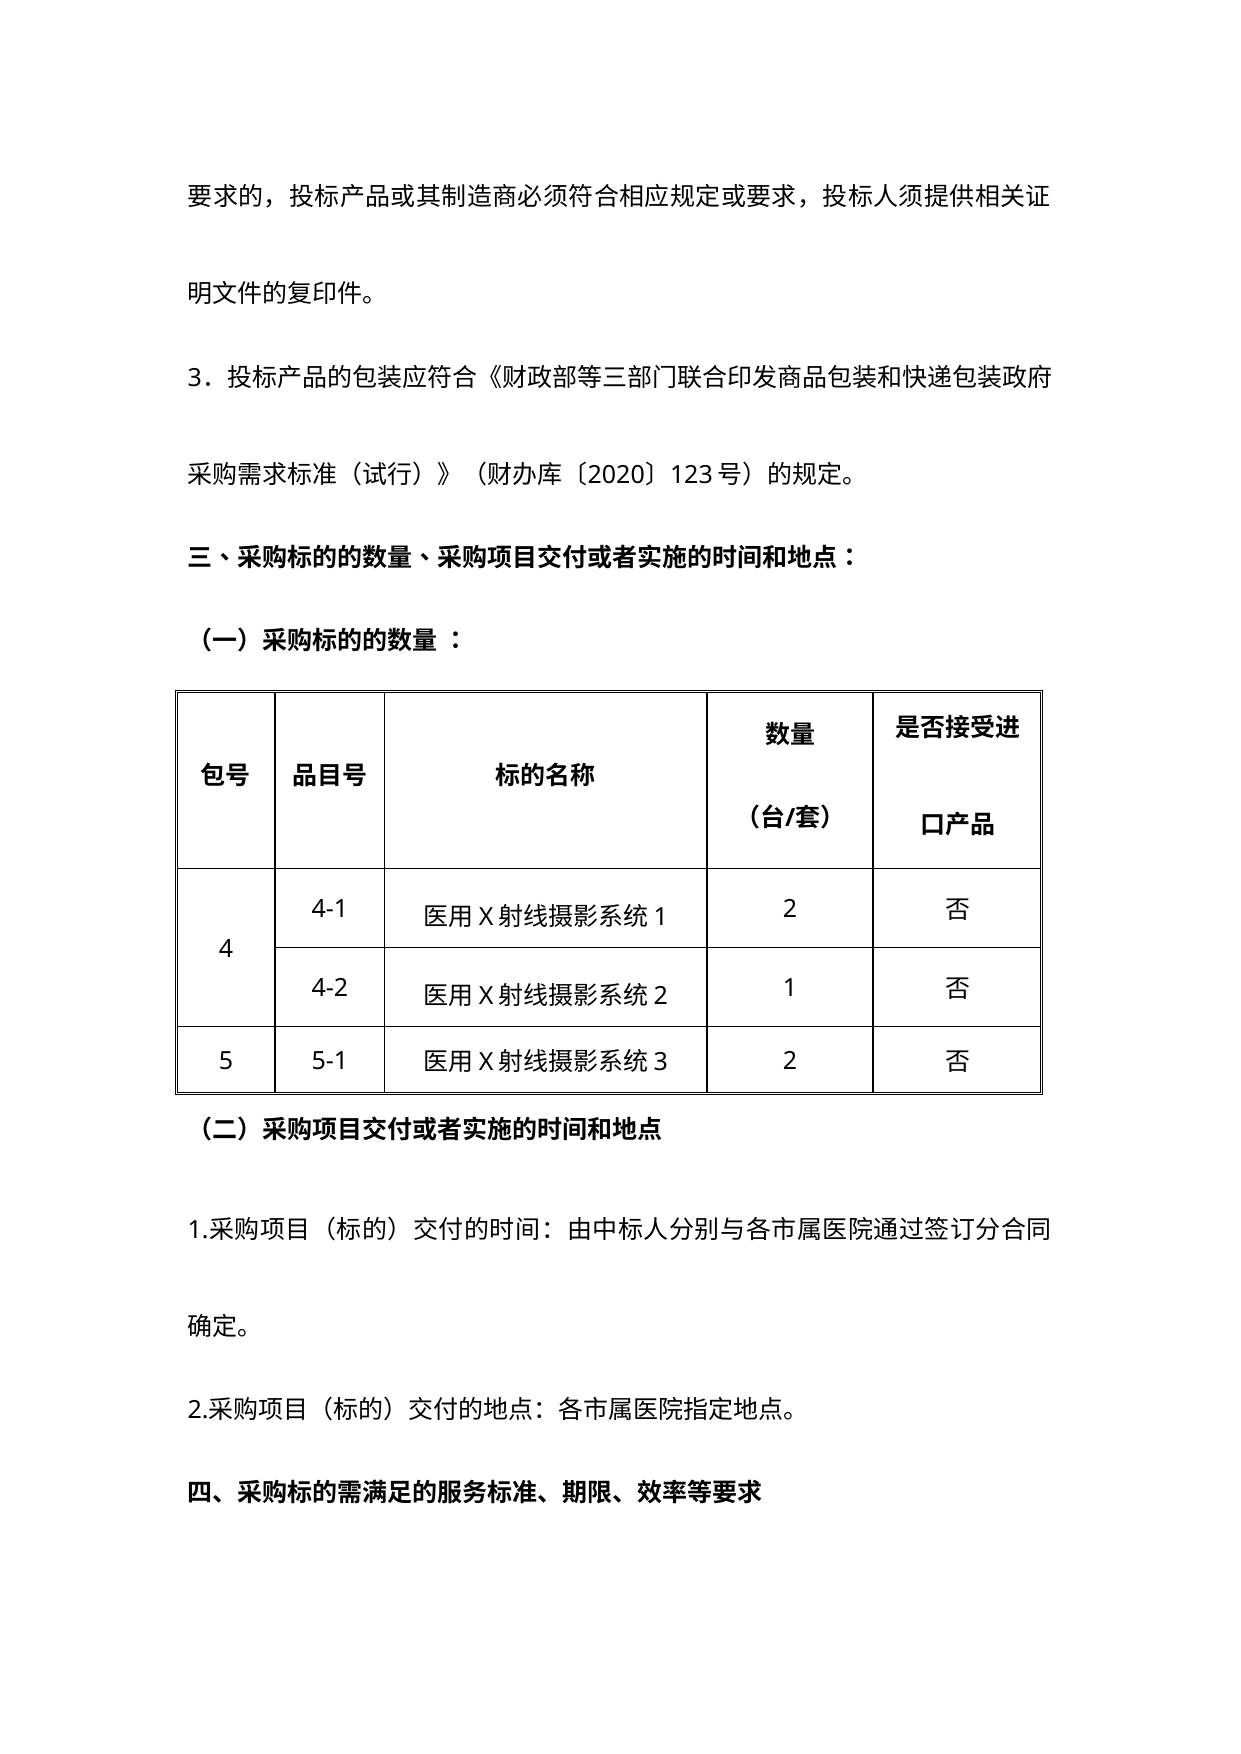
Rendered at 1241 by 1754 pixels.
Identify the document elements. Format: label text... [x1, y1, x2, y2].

table_cell 5 [178, 1027, 274, 1092]
text （二）采购项目交付或者实施的时间和地点 [187, 1095, 1053, 1160]
table_cell 否 [874, 1027, 1040, 1092]
table_header 品目号 [276, 693, 384, 868]
table_cell 2 [708, 1027, 872, 1092]
table_cell 5-1 [276, 1027, 384, 1092]
text 三、采购标的的数量、采购项目交付或者实施的时间和地点： [187, 523, 1053, 588]
table_cell 否 [874, 948, 1040, 1026]
table_header 是否接受进口产品 [874, 693, 1040, 868]
table_header 包号 [178, 693, 274, 868]
text 3．投标产品的包装应符合《财政部等三部门联合印发商品包装和快递包装政府采购需求标准（试行）》（财办库〔2020〕123号）的规定。 [187, 343, 1053, 505]
table_cell 医用X射线摄影系统1 [385, 869, 706, 947]
text 四、采购标的需满足的服务标准、期限、效率等要求 [187, 1458, 1053, 1523]
table_cell 医用X射线摄影系统3 [385, 1027, 706, 1092]
table_cell 4 [178, 869, 274, 1026]
table_cell 医用X射线摄影系统2 [385, 948, 706, 1026]
table_header 标的名称 [385, 693, 706, 868]
table_header 数量 （台/套） [708, 693, 872, 868]
text 1.采购项目（标的）交付的时间：由中标人分别与各市属医院通过签订分合同确定。 [187, 1195, 1053, 1357]
table_cell 否 [874, 869, 1040, 947]
table_cell 4-2 [276, 948, 384, 1026]
text 2.采购项目（标的）交付的地点：各市属医院指定地点。 [187, 1375, 1053, 1440]
table_cell 4-1 [276, 869, 384, 947]
table_cell 2 [708, 869, 872, 947]
text （一）采购标的的数量 ： [187, 606, 1053, 671]
table_cell 1 [708, 948, 872, 1026]
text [187, 162, 1053, 324]
